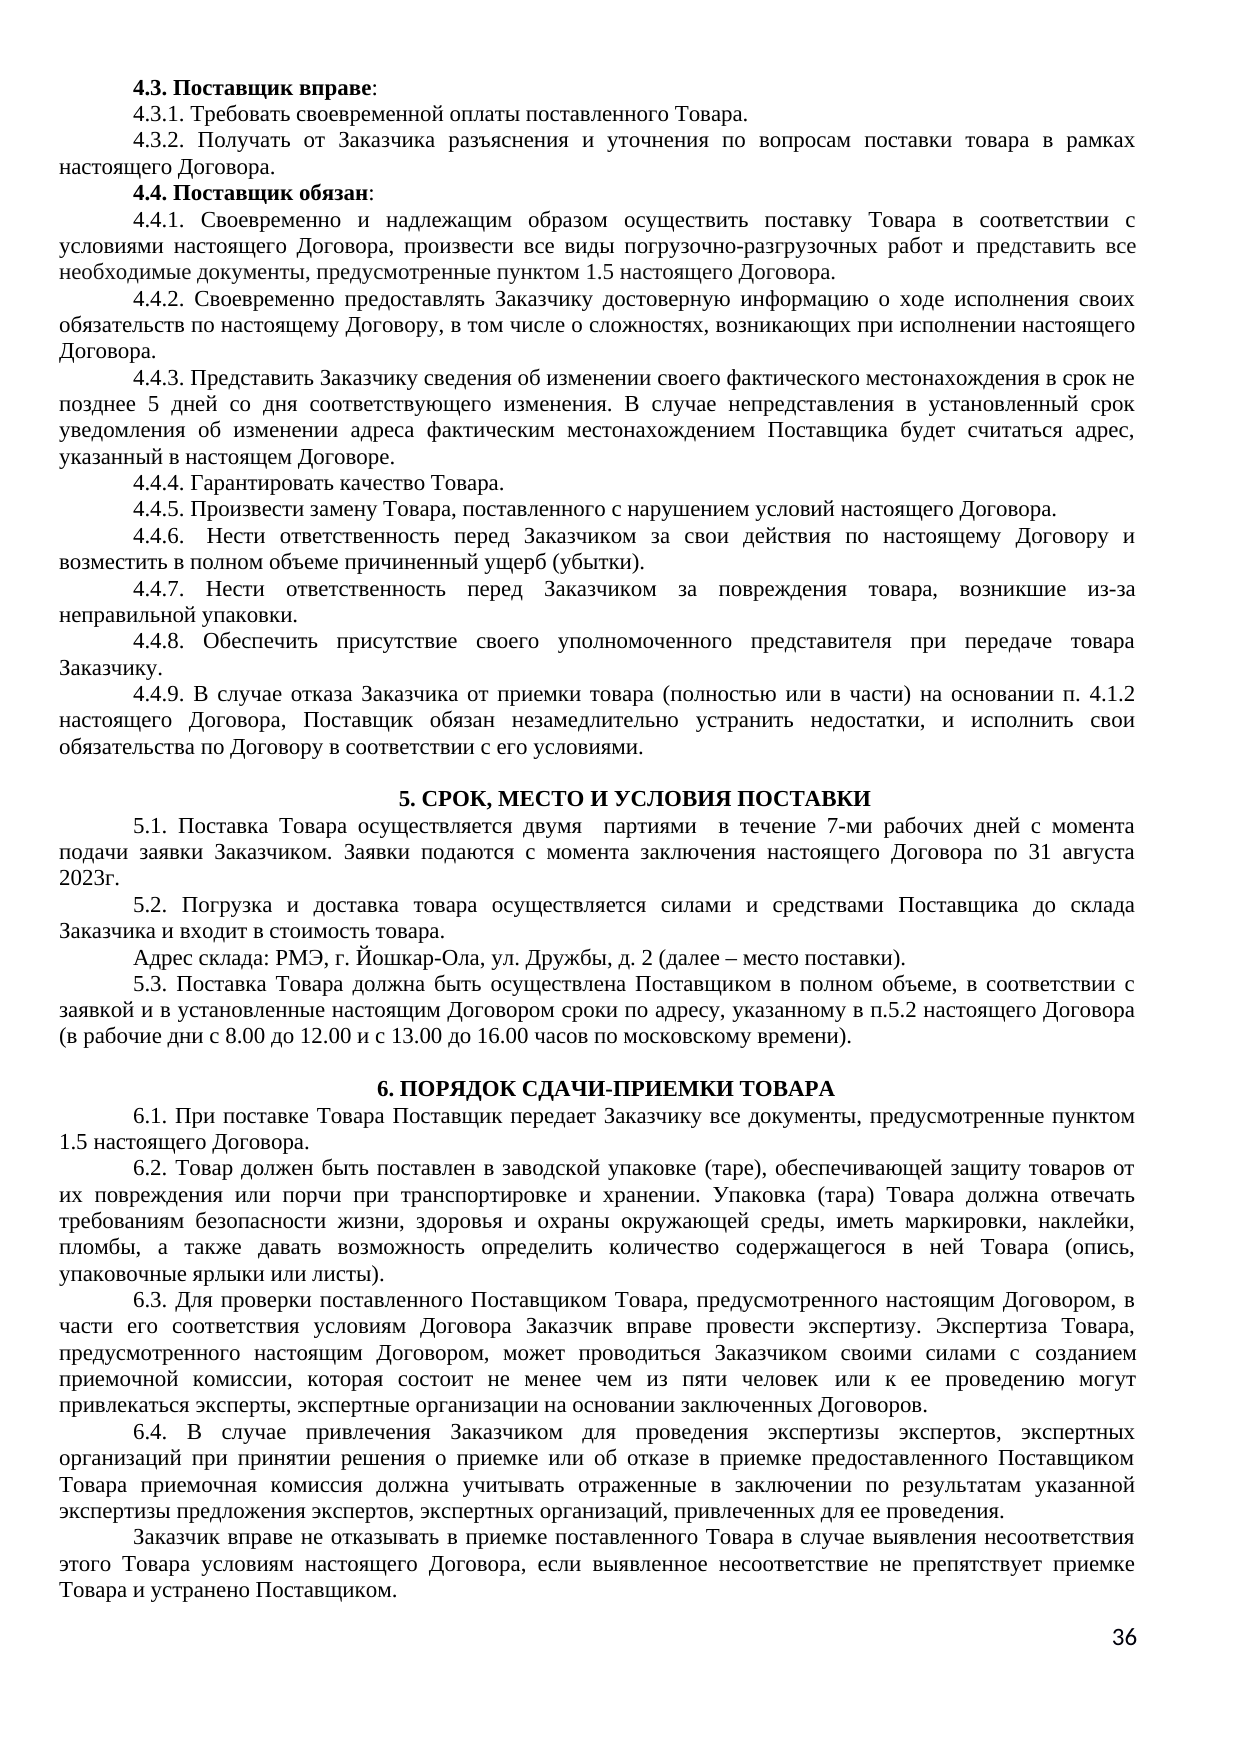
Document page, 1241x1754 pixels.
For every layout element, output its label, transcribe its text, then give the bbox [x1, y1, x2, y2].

text 6.3. Для проверки поставленного Поставщиком Товара, предусмотренного настоящим Договором, в части его соответствия условиям Договора Заказчик вправе провести экспертизу. Экспертиза Товара, предусмотренного настоящим Договором, может проводиться Заказчиком своими силами с созданием приемочной комиссии, которая состоит не менее чем из пяти человек или к ее проведению могут привлекаться эксперты, экспертные организации на основании заключенных Договоров. [59, 1286, 1137, 1418]
text 4.4.5. Произвести замену Товара, поставленного с нарушением условий настоящего Договора. [59, 496, 1137, 522]
text Заказчик вправе не отказывать в приемке поставленного Товара в случае выявления несоответствия этого Товара условиям настоящего Договора, если выявленное несоответствие не препятствует приемке Товара и устранено Поставщиком. [59, 1523, 1137, 1602]
text 4.4.2. Своевременно предоставлять Заказчику достоверную информацию о ходе исполнения своих обязательств по настоящему Договору, в том числе о сложностях, возникающих при исполнении настоящего Договора. [59, 285, 1137, 364]
text 6.4. В случае привлечения Заказчиком для проведения экспертизы экспертов, экспертных организаций при принятии решения о приемке или об отказе в приемке предоставленного Поставщиком Товара приемочная комиссия должна учитывать отраженные в заключении по результатам указанной экспертизы предложения экспертов, экспертных организаций, привлеченных для ее проведения. [59, 1418, 1137, 1523]
text 6.2. Товар должен быть поставлен в заводской упаковке (таре), обеспечивающей защиту товаров от их повреждения или порчи при транспортировке и хранении. Упаковка (тара) Товара должна отвечать требованиям безопасности жизни, здоровья и охраны окружающей среды, иметь маркировки, наклейки, пломбы, а также давать возможность определить количество содержащегося в ней Товара (опись, упаковочные ярлыки или листы). [59, 1154, 1137, 1286]
text 4.4.6. Нести ответственность перед Заказчиком за свои действия по настоящему Договору и возместить в полном объеме причиненный ущерб (убытки). [59, 522, 1137, 574]
text Адрес склада: РМЭ, г. Йошкар-Ола, ул. Дружбы, д. 2 (далее – место поставки). [59, 943, 1137, 970]
text 4.3.1. Требовать своевременной оплаты поставленного Товара. [59, 100, 1137, 127]
text 4.3. Поставщик вправе: [59, 74, 1137, 100]
text 5. СРОК, МЕСТО И УСЛОВИЯ ПОСТАВКИ [59, 785, 1137, 812]
text 4.4. Поставщик обязан: [59, 179, 1137, 206]
text 6.1. При поставке Товара Поставщик передает Заказчику все документы, предусмотренные пунктом 1.5 настоящего Договора. [59, 1102, 1137, 1154]
text 4.4.3. Представить Заказчику сведения об изменении своего фактического местонахождения в срок не позднее 5 дней со дня соответствующего изменения. В случае непредставления в установленный срок уведомления об изменении адреса фактическим местонахождением Поставщика будет считаться адрес, указанный в настоящем Договоре. [59, 364, 1137, 469]
text 4.4.8. Обеспечить присутствие своего уполномоченного представителя при передаче товара Заказчику. [59, 627, 1137, 680]
text 4.4.1. Своевременно и надлежащим образом осуществить поставку Товара в соответствии с условиями настоящего Договора, произвести все виды погрузочно-разгрузочных работ и представить все необходимые документы, предусмотренные пунктом 1.5 настоящего Договора. [59, 206, 1137, 285]
text 4.4.7. Нести ответственность перед Заказчиком за повреждения товара, возникшие из-за неправильной упаковки. [59, 574, 1137, 627]
text 5.3. Поставка Товара должна быть осуществлена Поставщиком в полном объеме, в соответствии с заявкой и в установленные настоящим Договором сроки по адресу, указанному в п.5.2 настоящего Договора (в рабочие дни с 8.00 до 12.00 и с 13.00 до 16.00 часов по московскому времени). [59, 970, 1137, 1049]
text 5.2. Погрузка и доставка товара осуществляется силами и средствами Поставщика до склада Заказчика и входит в стоимость товара. [59, 891, 1137, 943]
text 4.3.2. Получать от Заказчика разъяснения и уточнения по вопросам поставки товара в рамках настоящего Договора. [59, 127, 1137, 179]
text 4.4.9. В случае отказа Заказчика от приемки товара (полностью или в части) на основании п. 4.1.2 настоящего Договора, Поставщик обязан незамедлительно устранить недостатки, и исполнить свои обязательства по Договору в соответствии с его условиями. [59, 680, 1137, 759]
text 4.4.4. Гарантировать качество Товара. [59, 469, 1137, 496]
text 6. ПОРЯДОК СДАЧИ-ПРИЕМКИ ТОВАРА [59, 1075, 1137, 1102]
text 5.1. Поставка Товара осуществляется двумя партиями в течение 7-ми рабочих дней с момента подачи заявки Заказчиком. Заявки подаются с момента заключения настоящего Договора по 31 августа 2023г. [59, 812, 1137, 891]
